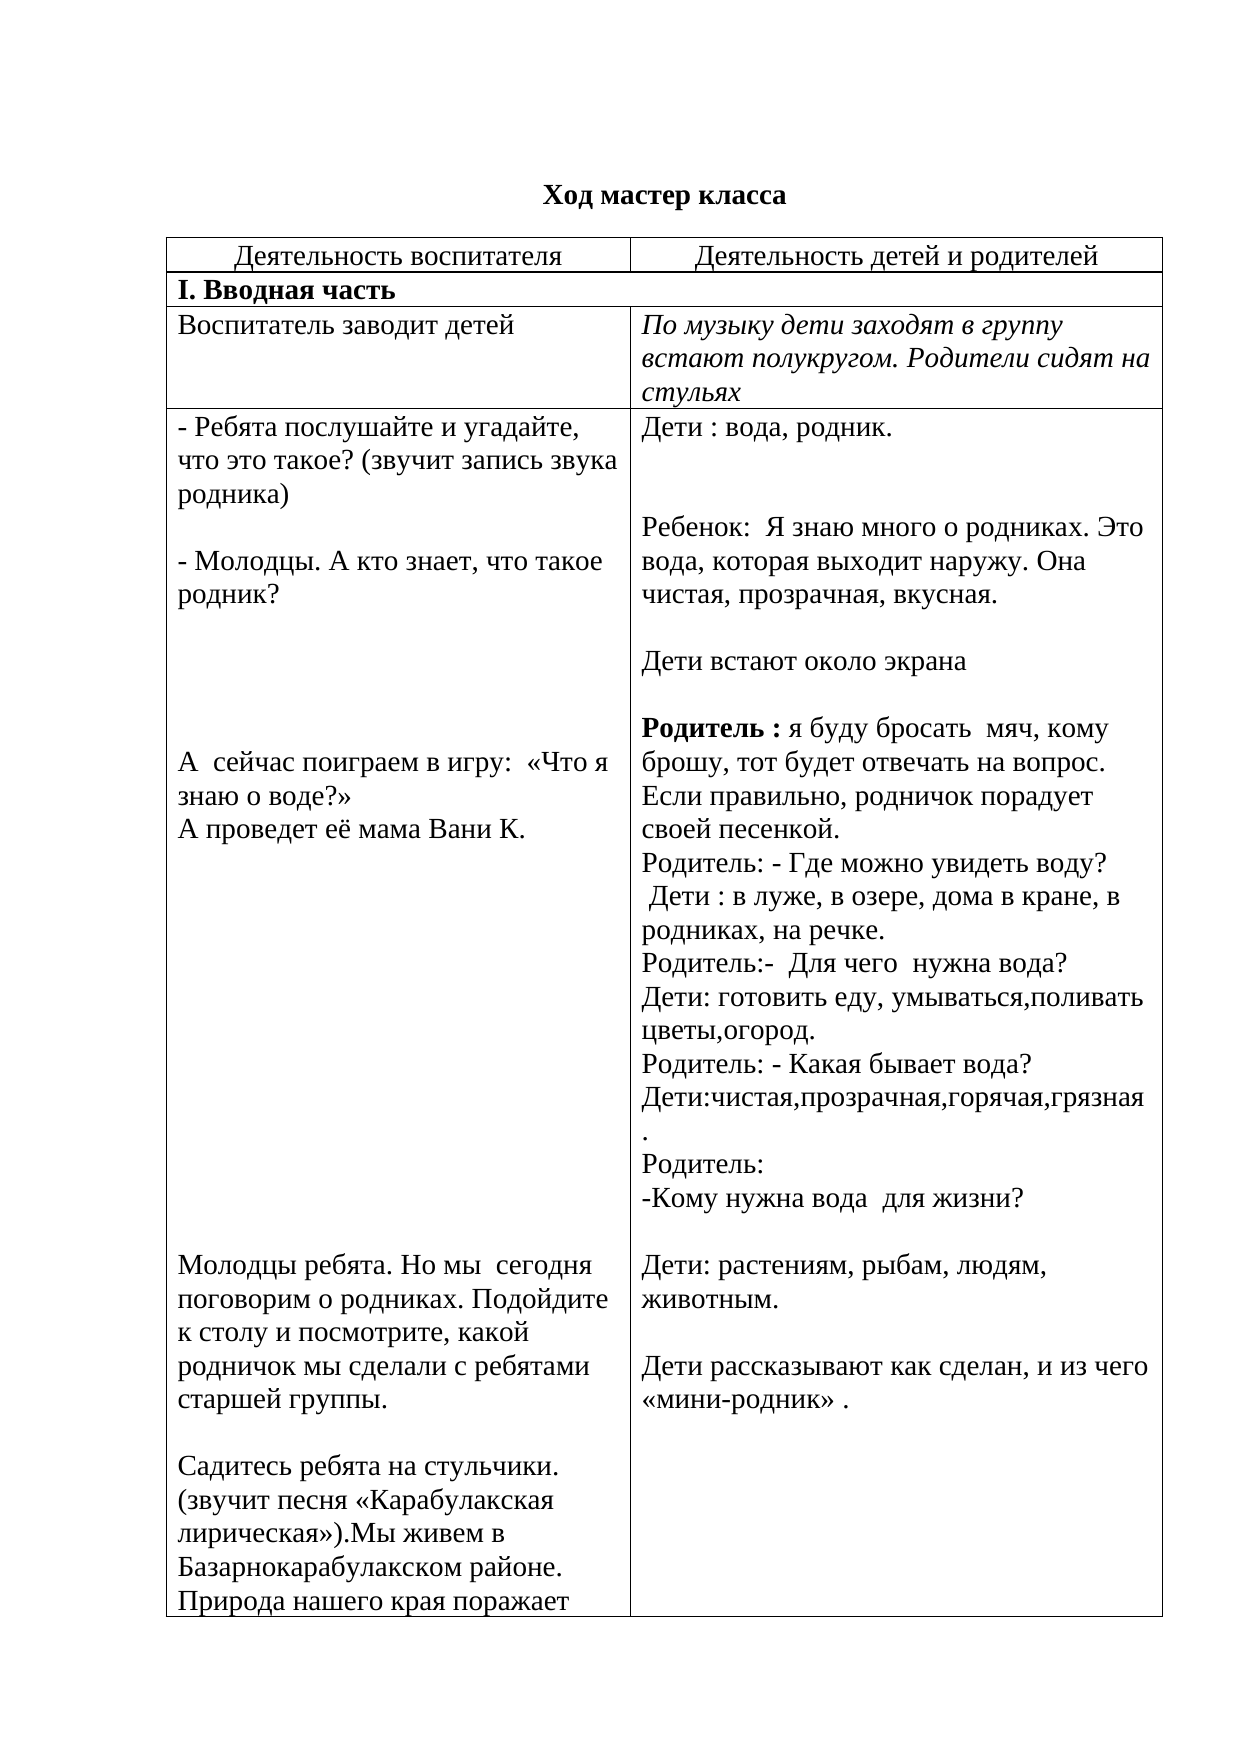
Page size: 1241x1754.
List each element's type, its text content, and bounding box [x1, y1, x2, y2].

table_header Деятельность детей и родителей [631, 238, 1162, 271]
table_cell Воспитатель заводит детей [167, 307, 630, 408]
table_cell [167, 409, 630, 1616]
text Ход мастер класса [177, 177, 1152, 211]
table_header Деятельность воспитателя [167, 238, 630, 271]
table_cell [631, 409, 1162, 1616]
table_cell I. Вводная часть [167, 273, 1162, 306]
table_cell По музыку дети заходят в группу встают полукругом. Родители сидят на стульях [631, 307, 1162, 408]
